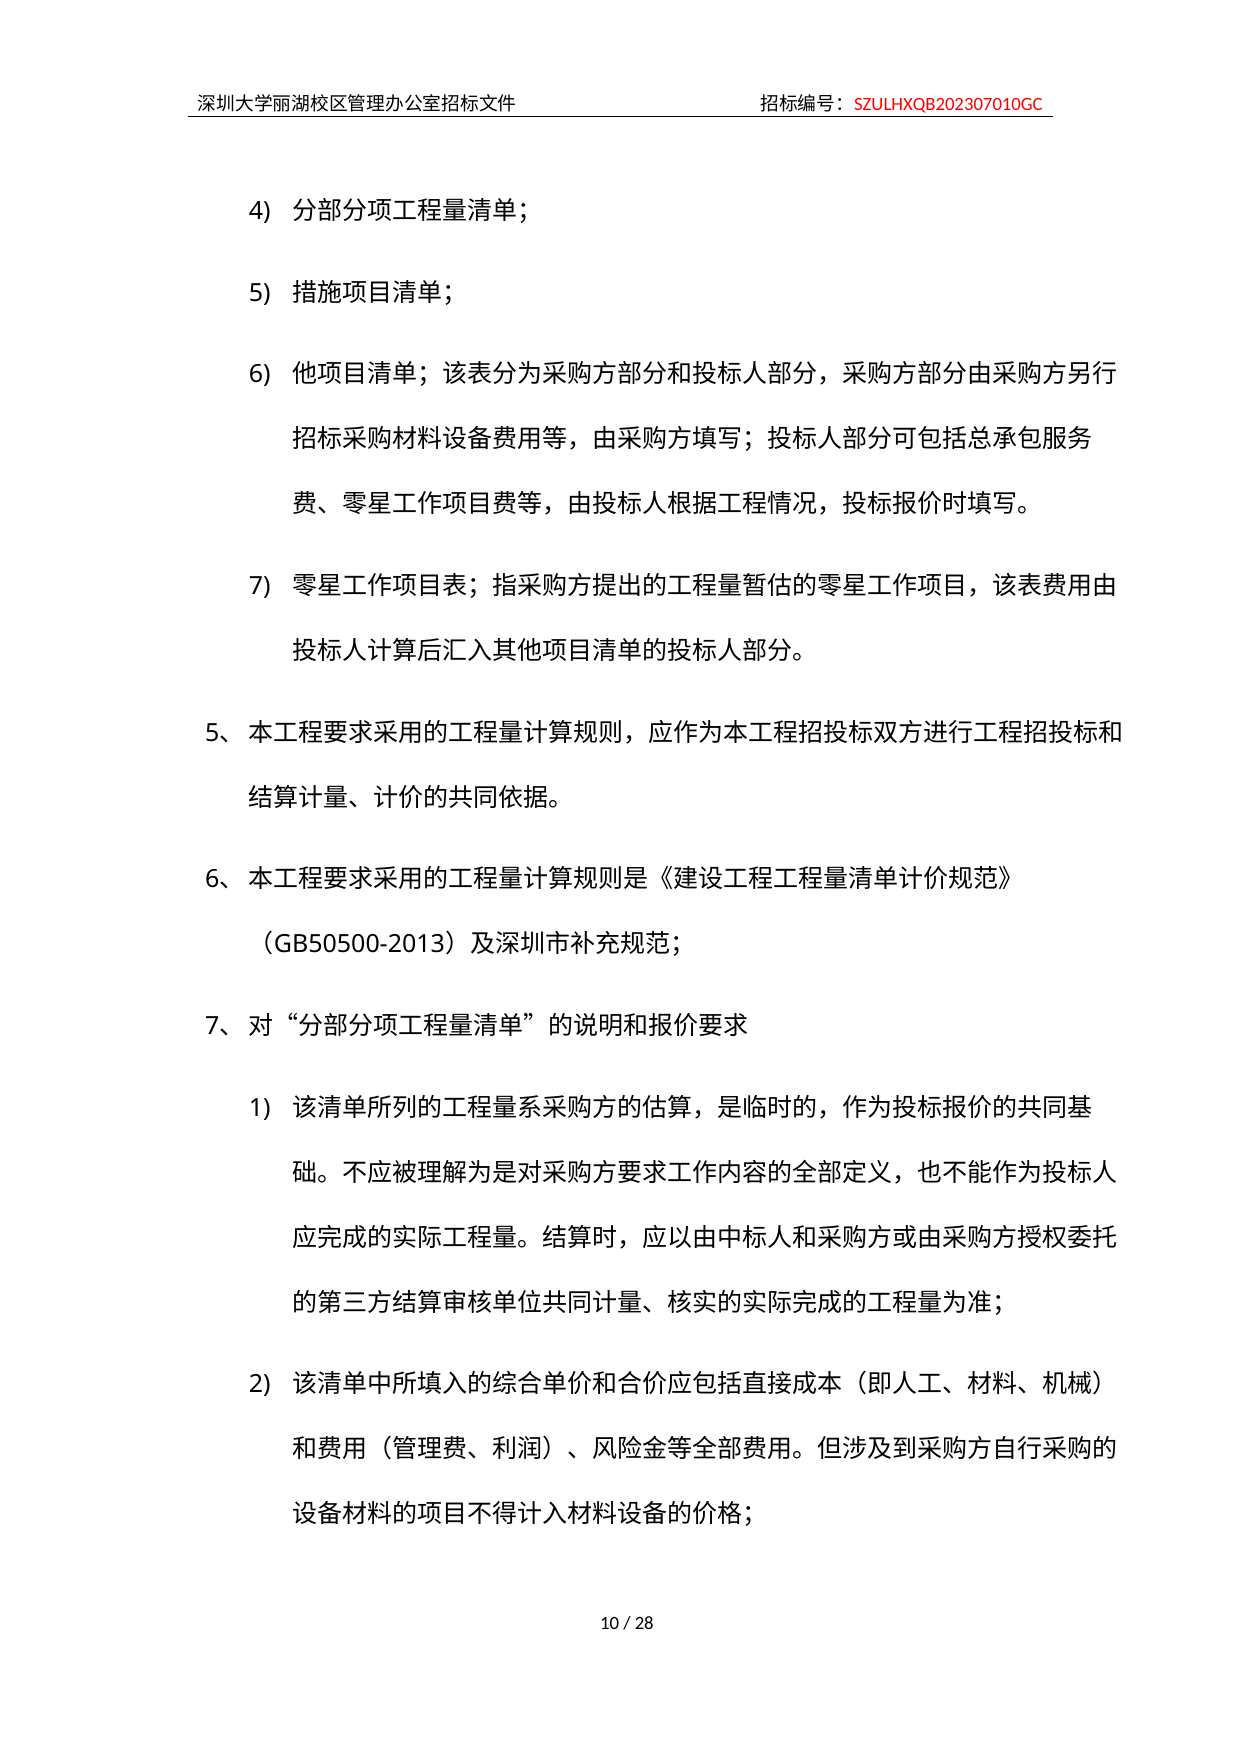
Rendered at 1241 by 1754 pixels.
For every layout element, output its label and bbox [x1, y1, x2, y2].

table_header [110, 162, 1131, 1561]
